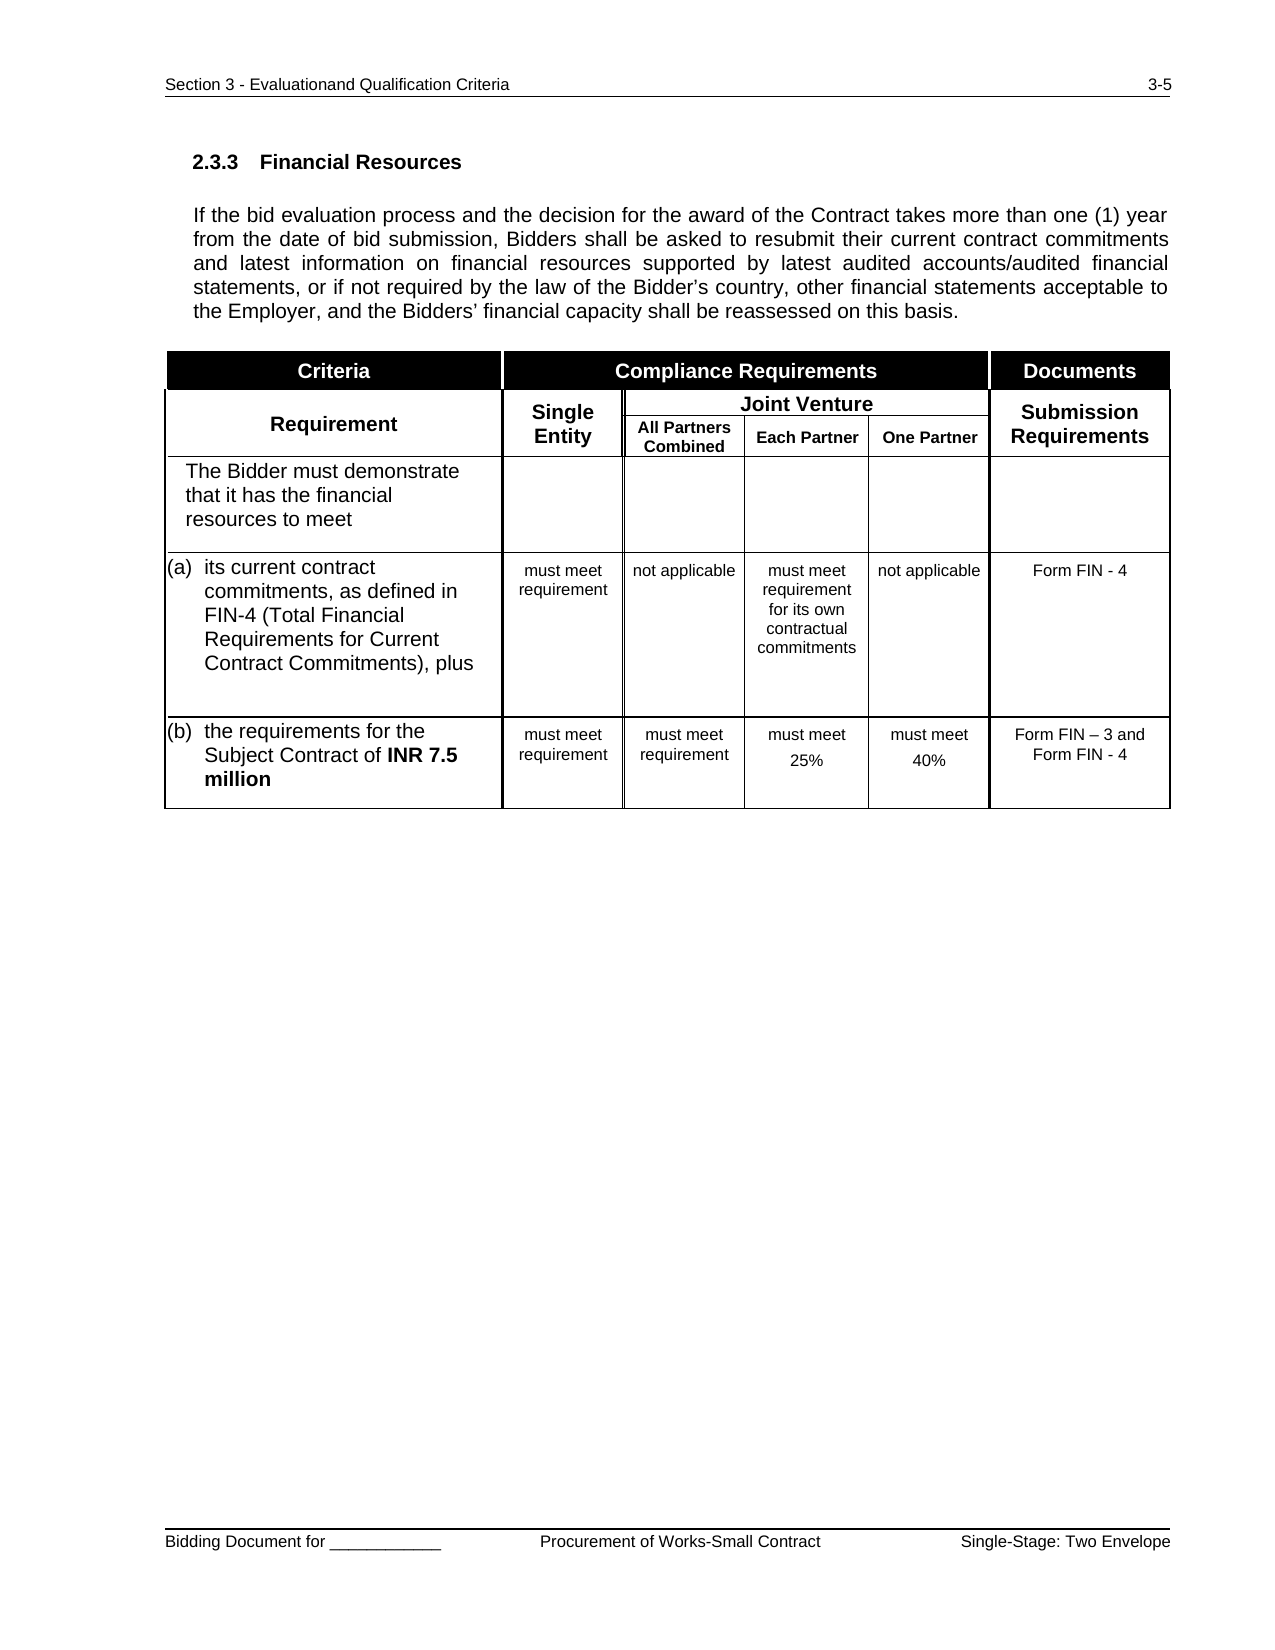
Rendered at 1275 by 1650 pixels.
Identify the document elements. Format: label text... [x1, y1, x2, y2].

table_cell [991, 457, 1169, 552]
table_cell Single Entity [504, 390, 621, 456]
table_cell All Partners Combined [626, 416, 744, 456]
table_cell [504, 457, 622, 552]
table_header Documents [991, 351, 1170, 389]
table_cell its current contract commitments, as defined in FIN-4 (Total Financial Requirements for Current Contract Commitments), plus [166, 552, 501, 716]
table_cell Joint Venture [626, 390, 988, 415]
table_cell must meet requirement [625, 718, 744, 807]
table_header Criteria [167, 351, 501, 389]
table_cell the requirements for the Subject Contract of INR 7.5 million [166, 716, 501, 807]
table_cell must meet 40% [869, 718, 988, 807]
table_cell not applicable [869, 553, 988, 716]
table_cell Each Partner [745, 416, 868, 456]
table_cell Submission Requirements [991, 390, 1169, 456]
table_cell [625, 457, 744, 552]
table_cell not applicable [625, 553, 744, 716]
table_cell [869, 457, 988, 552]
table_cell The Bidder must demonstrate that it has the financial resources to meet [166, 456, 501, 552]
table_cell [745, 457, 868, 552]
table_cell must meet requirement for its own contractual commitments [745, 553, 868, 716]
text If the bid evaluation process and the decision for the award of the Contract takes more than one (1) year from the date of bid submission, Bidders shall be asked to resubmit their current contract commitments and latest information on financial resources supported by latest audited accounts/audited financial statements, or if not required by the law of the Bidder’s country, other financial statements acceptable to the Employer, and the Bidders’ financial capacity shall be reassessed on this basis. [193, 203, 1170, 322]
table_cell must meet requirement [504, 718, 622, 807]
table_cell Requirement [166, 390, 501, 456]
subtitle 2.3.3 Financial Resources [192, 150, 1170, 174]
table_cell Form FIN – 3 and Form FIN - 4 [991, 718, 1169, 807]
table_cell must meet 25% [745, 718, 868, 807]
table_header Compliance Requirements [504, 351, 988, 389]
table_cell Form FIN - 4 [991, 553, 1169, 716]
table_cell must meet requirement [504, 553, 622, 716]
table_cell One Partner [869, 416, 988, 456]
